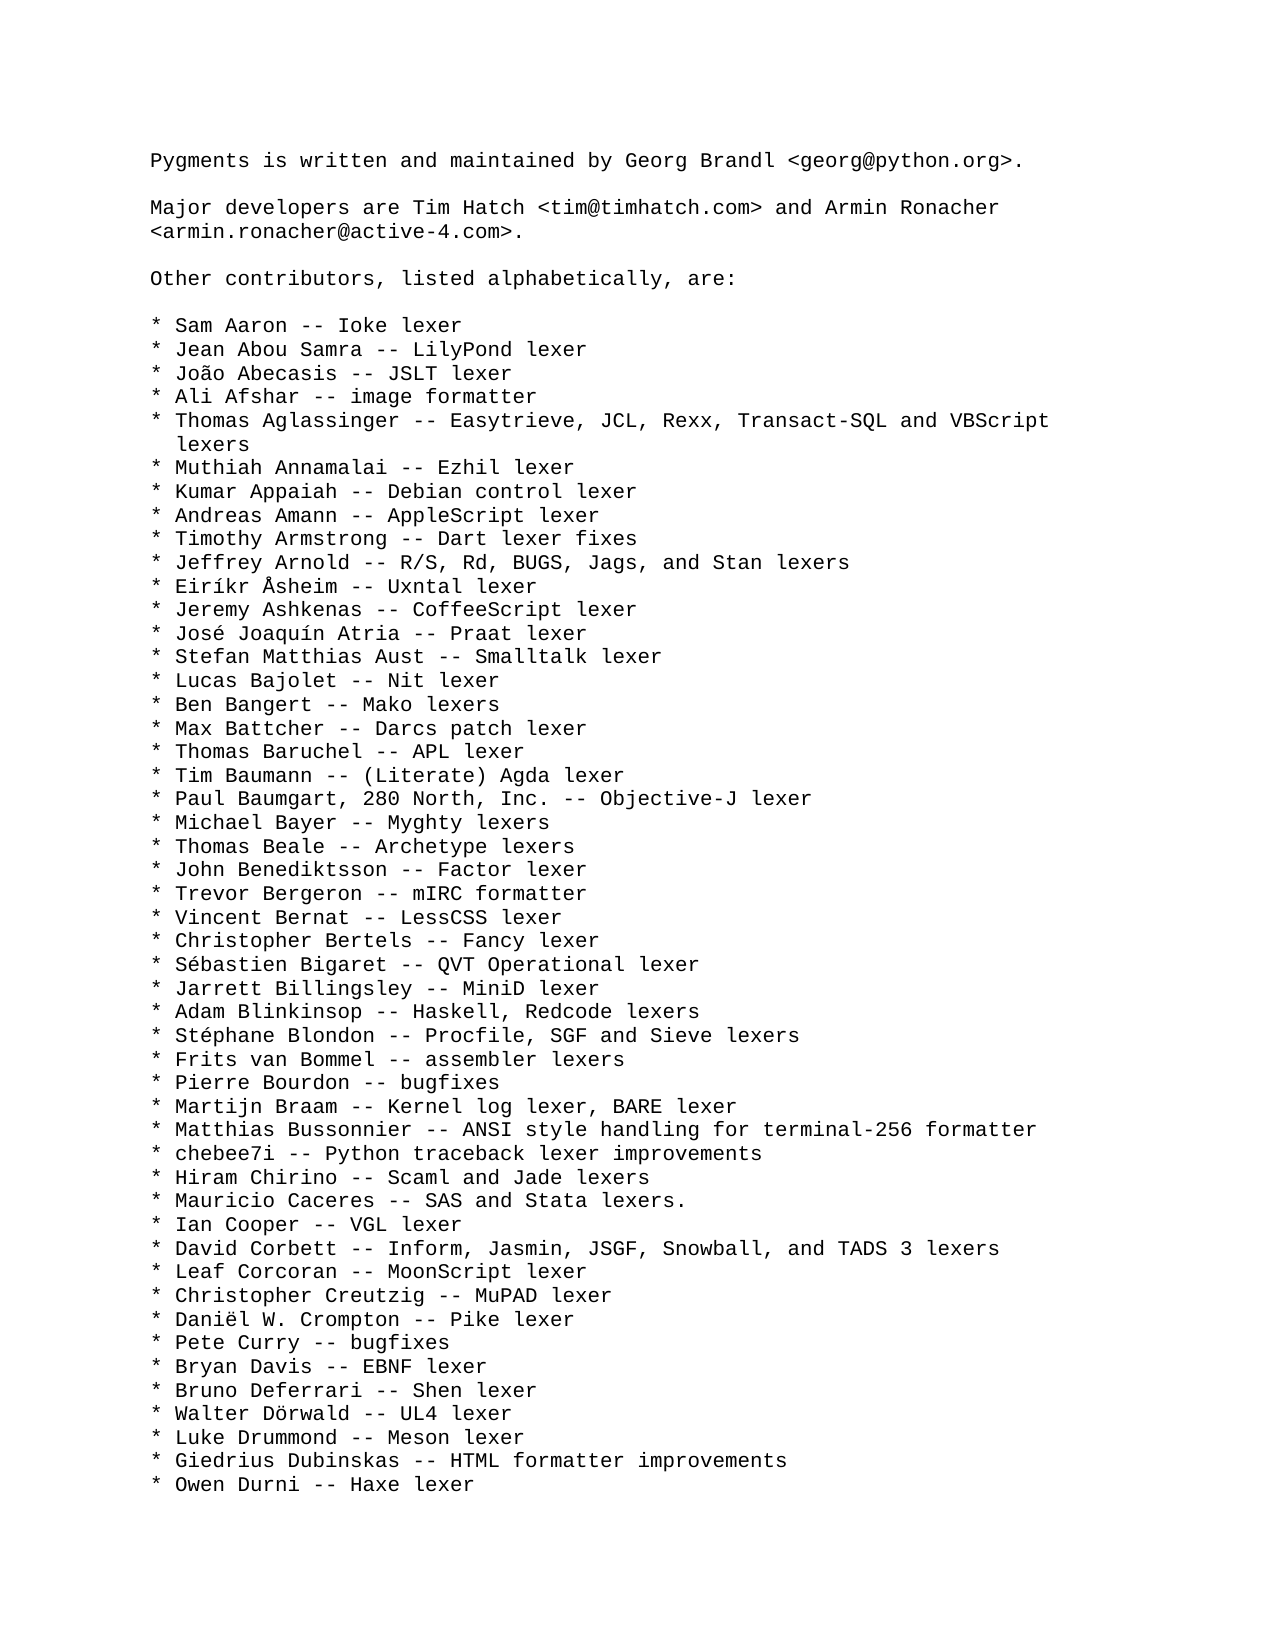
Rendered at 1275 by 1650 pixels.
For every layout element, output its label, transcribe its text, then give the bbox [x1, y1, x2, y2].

text * Pierre Bourdon -- bugfixes [150, 1072, 1125, 1096]
text * Eiríkr Åsheim -- Uxntal lexer [150, 576, 1125, 599]
text * Frits van Bommel -- assembler lexers [150, 1048, 1125, 1072]
text * Luke Drummond -- Meson lexer [150, 1427, 1125, 1451]
text * Tim Baumann -- (Literate) Agda lexer [150, 765, 1125, 788]
text * Giedrius Dubinskas -- HTML formatter improvements [150, 1451, 1125, 1474]
text * Trevor Bergeron -- mIRC formatter [150, 883, 1125, 907]
text * Jeffrey Arnold -- R/S, Rd, BUGS, Jags, and Stan lexers [150, 552, 1125, 576]
text * Jarrett Billingsley -- MiniD lexer [150, 978, 1125, 1001]
text * Hiram Chirino -- Scaml and Jade lexers [150, 1167, 1125, 1190]
text * Kumar Appaiah -- Debian control lexer [150, 481, 1125, 505]
text * Sébastien Bigaret -- QVT Operational lexer [150, 954, 1125, 978]
text lexers [150, 434, 1125, 457]
text * Lucas Bajolet -- Nit lexer [150, 670, 1125, 694]
text Major developers are Tim Hatch <tim@timhatch.com> and Armin Ronacher [150, 197, 1125, 221]
text * Thomas Aglassinger -- Easytrieve, JCL, Rexx, Transact-SQL and VBScript [150, 410, 1125, 434]
text * Sam Aaron -- Ioke lexer [150, 316, 1125, 339]
text * Ali Afshar -- image formatter [150, 386, 1125, 410]
text * Ben Bangert -- Mako lexers [150, 694, 1125, 717]
text * João Abecasis -- JSLT lexer [150, 363, 1125, 386]
text * Daniël W. Crompton -- Pike lexer [150, 1309, 1125, 1332]
text * José Joaquín Atria -- Praat lexer [150, 623, 1125, 647]
text * Thomas Beale -- Archetype lexers [150, 836, 1125, 859]
text * Timothy Armstrong -- Dart lexer fixes [150, 528, 1125, 552]
text * Mauricio Caceres -- SAS and Stata lexers. [150, 1190, 1125, 1214]
text * Bruno Deferrari -- Shen lexer [150, 1379, 1125, 1403]
text * Christopher Creutzig -- MuPAD lexer [150, 1285, 1125, 1309]
text * Owen Durni -- Haxe lexer [150, 1474, 1125, 1498]
text * Bryan Davis -- EBNF lexer [150, 1356, 1125, 1379]
text <armin.ronacher@active-4.com>. [150, 221, 1125, 244]
text * Vincent Bernat -- LessCSS lexer [150, 907, 1125, 930]
text * Leaf Corcoran -- MoonScript lexer [150, 1261, 1125, 1285]
text Pygments is written and maintained by Georg Brandl <georg@python.org>. [150, 150, 1125, 174]
text * Stefan Matthias Aust -- Smalltalk lexer [150, 647, 1125, 670]
text * Jeremy Ashkenas -- CoffeeScript lexer [150, 599, 1125, 623]
text * Paul Baumgart, 280 North, Inc. -- Objective-J lexer [150, 788, 1125, 812]
text * Thomas Baruchel -- APL lexer [150, 741, 1125, 765]
text * Ian Cooper -- VGL lexer [150, 1214, 1125, 1238]
text * Max Battcher -- Darcs patch lexer [150, 717, 1125, 741]
text * David Corbett -- Inform, Jasmin, JSGF, Snowball, and TADS 3 lexers [150, 1238, 1125, 1261]
text * Stéphane Blondon -- Procfile, SGF and Sieve lexers [150, 1025, 1125, 1048]
text * chebee7i -- Python traceback lexer improvements [150, 1143, 1125, 1167]
text * Jean Abou Samra -- LilyPond lexer [150, 339, 1125, 363]
text * Adam Blinkinsop -- Haskell, Redcode lexers [150, 1001, 1125, 1025]
text Other contributors, listed alphabetically, are: [150, 268, 1125, 292]
text * Muthiah Annamalai -- Ezhil lexer [150, 457, 1125, 481]
text * Andreas Amann -- AppleScript lexer [150, 505, 1125, 528]
text * Pete Curry -- bugfixes [150, 1332, 1125, 1356]
text * Matthias Bussonnier -- ANSI style handling for terminal-256 formatter [150, 1119, 1125, 1143]
text * Michael Bayer -- Myghty lexers [150, 812, 1125, 836]
text * Christopher Bertels -- Fancy lexer [150, 930, 1125, 954]
text * Martijn Braam -- Kernel log lexer, BARE lexer [150, 1096, 1125, 1119]
text * Walter Dörwald -- UL4 lexer [150, 1403, 1125, 1427]
text * John Benediktsson -- Factor lexer [150, 859, 1125, 883]
